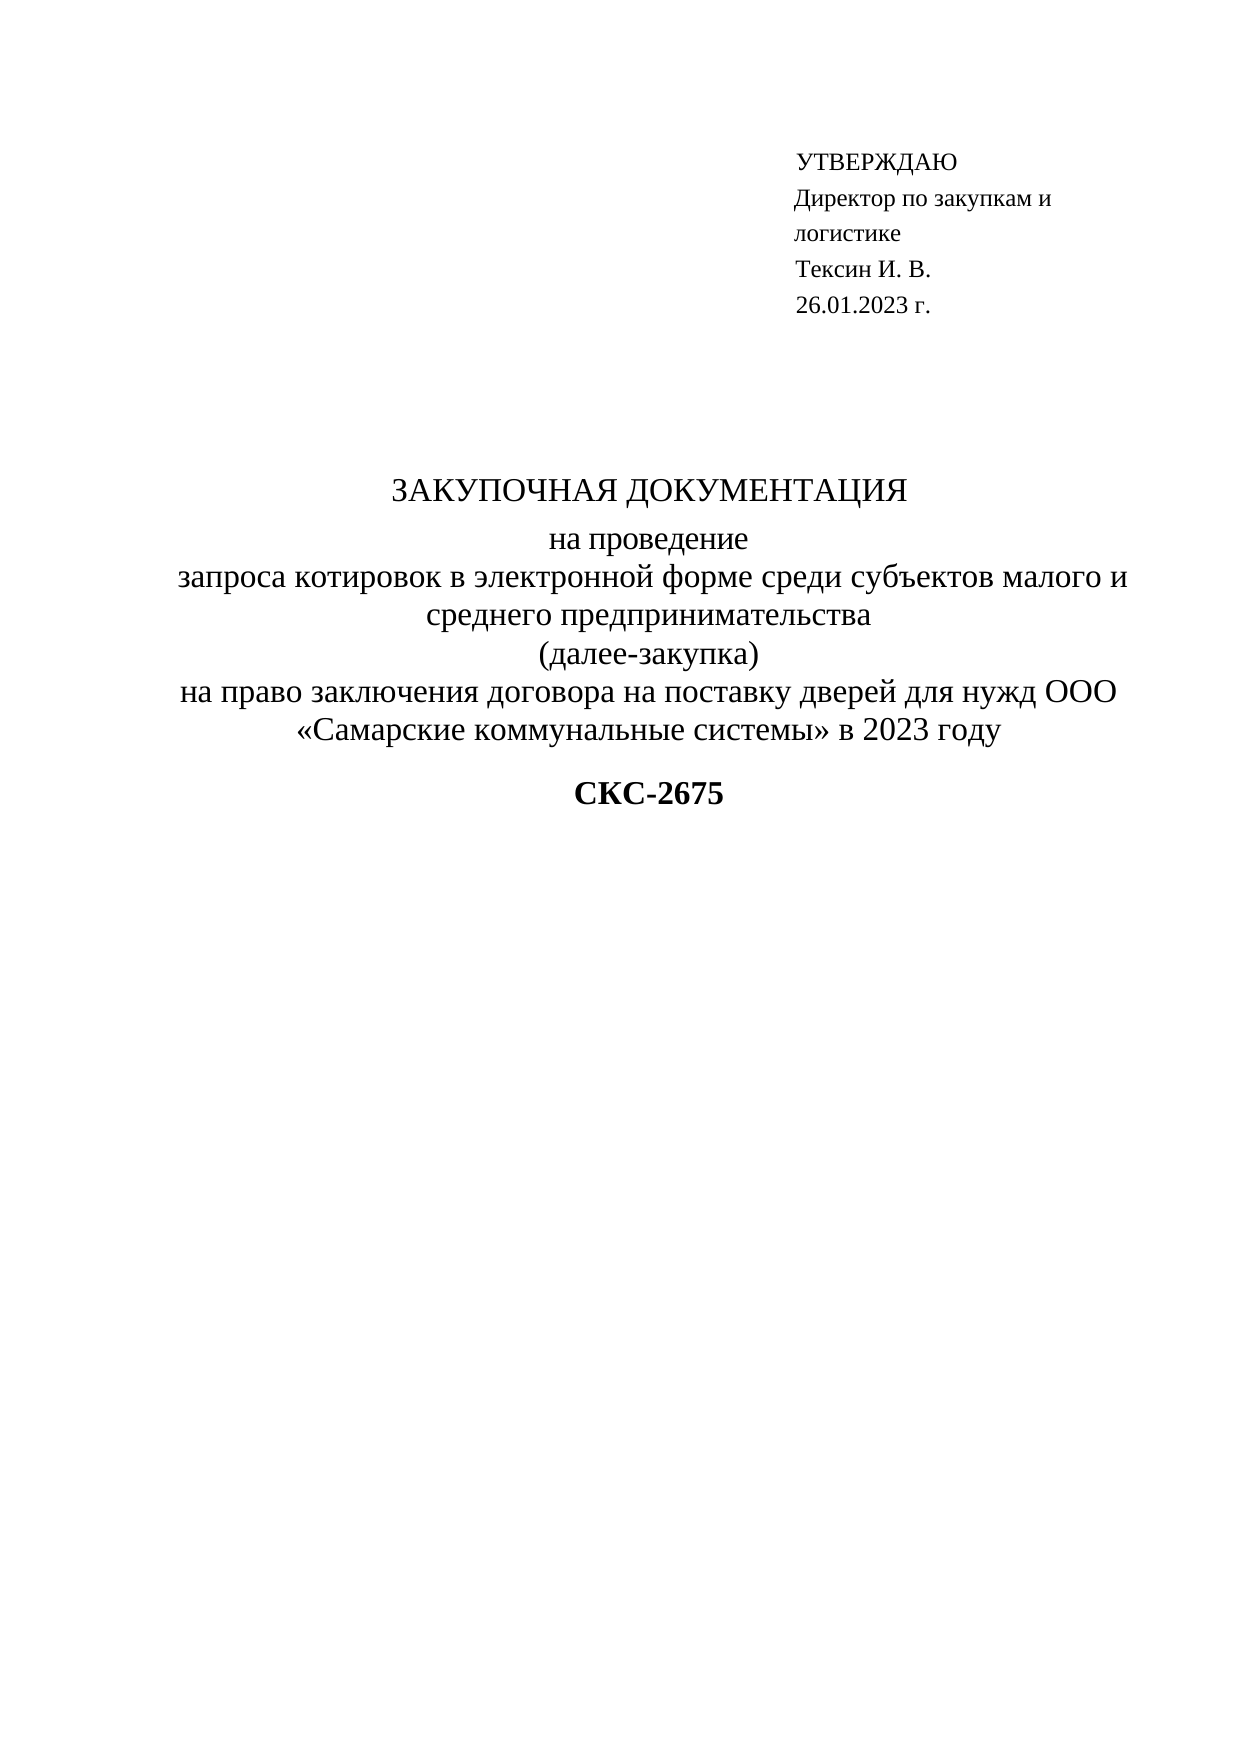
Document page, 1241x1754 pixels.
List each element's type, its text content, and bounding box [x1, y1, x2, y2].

text УТВЕРЖДАЮ [796, 147, 1168, 175]
text СКС-2675 [131, 773, 1166, 811]
text Директор по закупкам и [131, 183, 1168, 211]
text Тексин И. В. [131, 254, 1168, 283]
text (далее-закупка) [131, 633, 1166, 671]
text запроса котировок в электронной форме среди субъектов малого и среднего предпринимательства [131, 556, 1166, 633]
text на проведение [131, 518, 1166, 556]
text 26.01.2023 г. [131, 290, 1168, 319]
text ЗАКУПОЧНАЯ ДОКУМЕНТАЦИЯ [131, 470, 1168, 508]
text логистике [131, 218, 1168, 247]
text на право заключения договора на поставку дверей для нужд ООО «Самарские коммунальные системы» в 2023 году [131, 671, 1166, 748]
